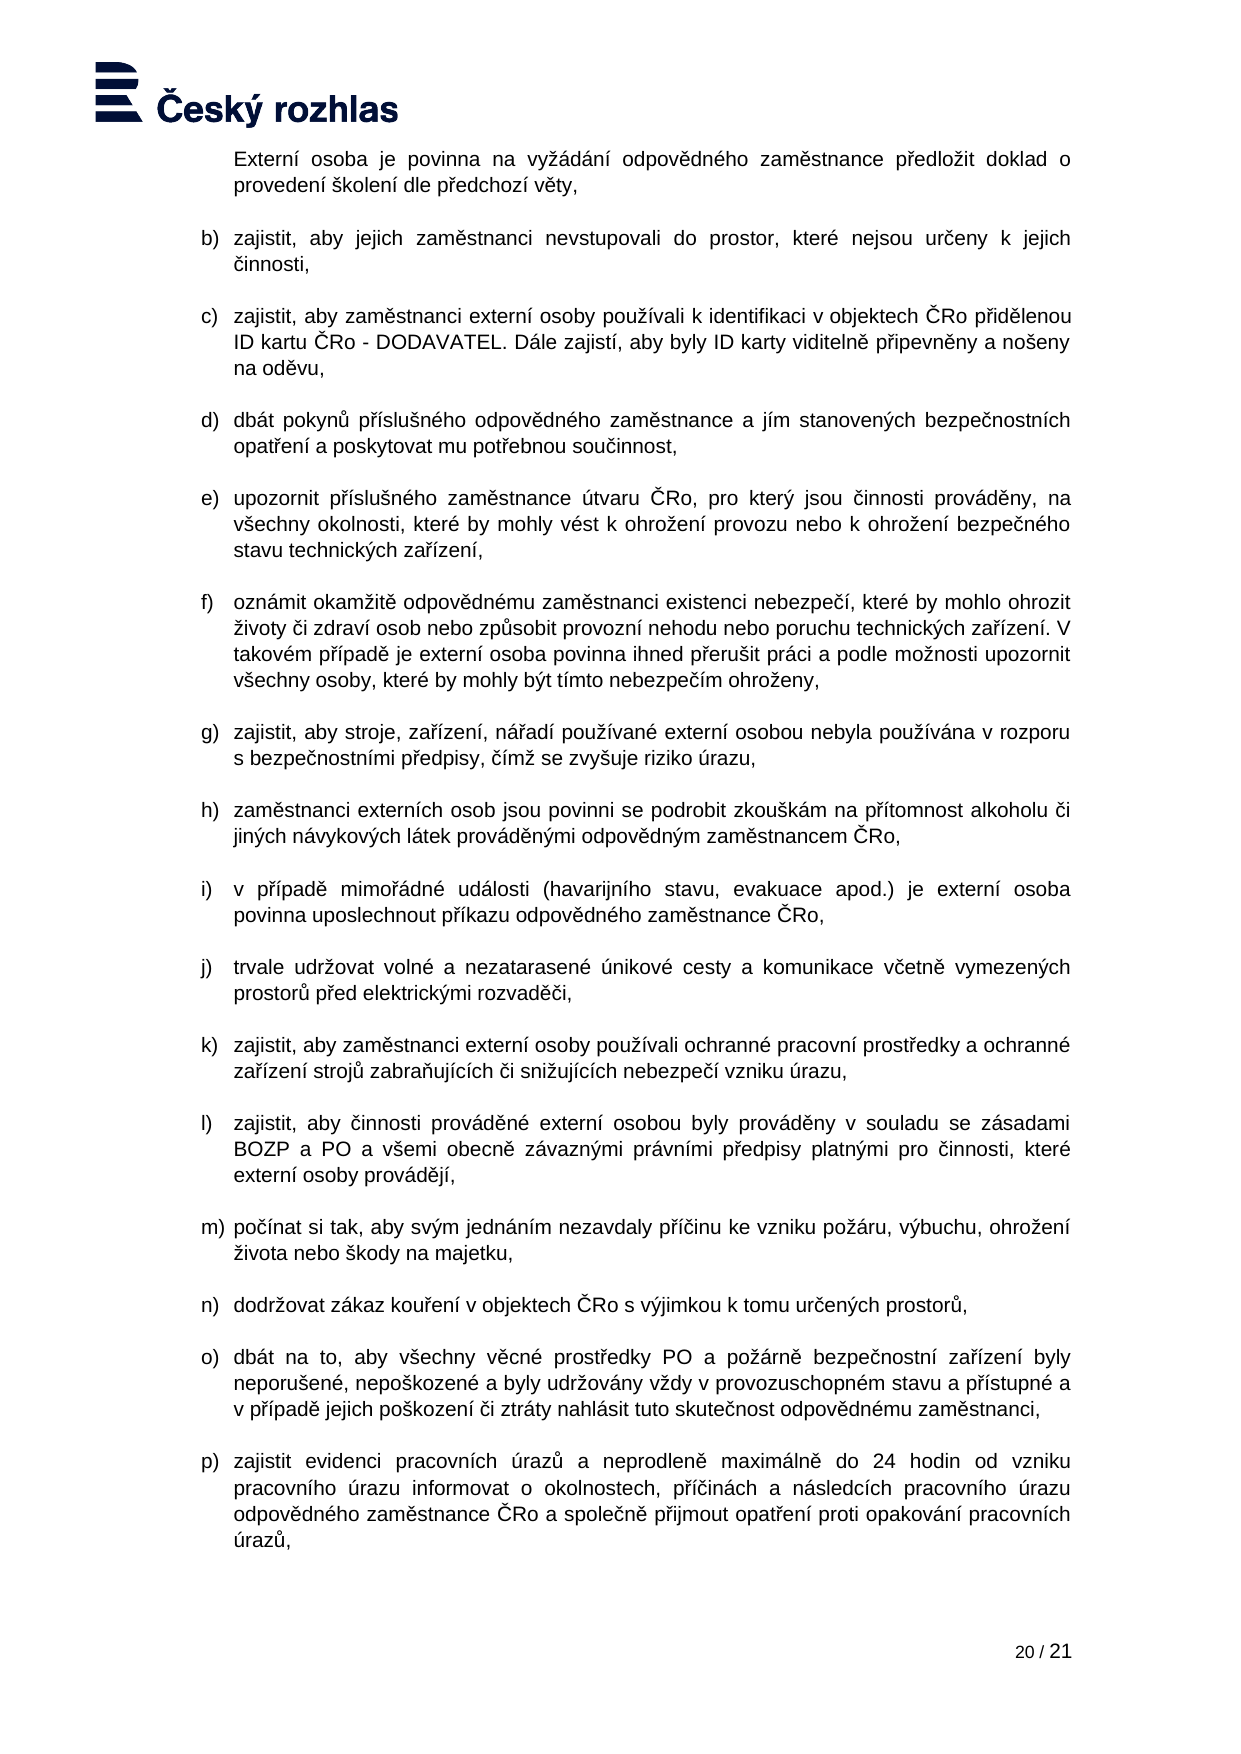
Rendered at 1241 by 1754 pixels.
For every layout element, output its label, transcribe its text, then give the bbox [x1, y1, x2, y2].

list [201, 146, 1072, 198]
list počínat si tak, aby svým jednáním nezavdaly příčinu ke vzniku požáru, výbuchu, ohrožení života nebo škody na majetku, [201, 1214, 1072, 1266]
list zaměstnanci externích osob jsou povinni se podrobit zkouškám na přítomnost alkoholu či jiných návykových látek prováděnými odpovědným zaměstnancem ČRo, [201, 797, 1072, 849]
list dbát na to, aby všechny věcné prostředky PO a požárně bezpečnostní zařízení byly neporušené, nepoškozené a byly udržovány vždy v provozuschopném stavu a přístupné a v případě jejich poškození či ztráty nahlásit tuto skutečnost odpovědnému zaměstnanci, [201, 1344, 1072, 1422]
list upozornit příslušného zaměstnance útvaru ČRo, pro který jsou činnosti prováděny, na všechny okolnosti, které by mohly vést k ohrožení provozu nebo k ohrožení bezpečného stavu technických zařízení, [201, 484, 1072, 563]
list dodržovat zákaz kouření v objektech ČRo s výjimkou k tomu určených prostorů, [201, 1292, 1072, 1318]
picture [95, 62, 398, 128]
list zajistit, aby jejich zaměstnanci nevstupovali do prostor, které nejsou určeny k jejich činnosti, [201, 224, 1072, 276]
list trvale udržovat volné a nezatarasené únikové cesty a komunikace včetně vymezených prostorů před elektrickými rozvaděči, [201, 953, 1072, 1005]
list zajistit, aby činnosti prováděné externí osobou byly prováděny v souladu se zásadami BOZP a PO a všemi obecně závaznými právními předpisy platnými pro činnosti, které externí osoby provádějí, [201, 1109, 1072, 1188]
list oznámit okamžitě odpovědnému zaměstnanci existenci nebezpečí, které by mohlo ohrozit životy či zdraví osob nebo způsobit provozní nehodu nebo poruchu technických zařízení. V takovém případě je externí osoba povinna ihned přerušit práci a podle možnosti upozornit všechny osoby, které by mohly být tímto nebezpečím ohroženy, [201, 589, 1072, 693]
list zajistit, aby zaměstnanci externí osoby používali ochranné pracovní prostředky a ochranné zařízení strojů zabraňujících či snižujících nebezpečí vzniku úrazu, [201, 1031, 1072, 1083]
list zajistit, aby zaměstnanci externí osoby používali k identifikaci v objektech ČRo přidělenou ID kartu ČRo - DODAVATEL. Dále zajistí, aby byly ID karty viditelně připevněny a nošeny na oděvu, [201, 302, 1072, 380]
list zajistit, aby stroje, zařízení, nářadí používané externí osobou nebyla používána v rozporu s bezpečnostními předpisy, čímž se zvyšuje riziko úrazu, [201, 719, 1072, 771]
list dbát pokynů příslušného odpovědného zaměstnance a jím stanovených bezpečnostních opatření a poskytovat mu potřebnou součinnost, [201, 406, 1072, 458]
list zajistit evidenci pracovních úrazů a neprodleně maximálně do 24 hodin od vzniku pracovního úrazu informovat o okolnostech, příčinách a následcích pracovního úrazu odpovědného zaměstnance ČRo a společně přijmout opatření proti opakování pracovních úrazů, [201, 1448, 1072, 1552]
list v případě mimořádné události (havarijního stavu, evakuace apod.) je externí osoba povinna uposlechnout příkazu odpovědného zaměstnance ČRo, [201, 875, 1072, 927]
